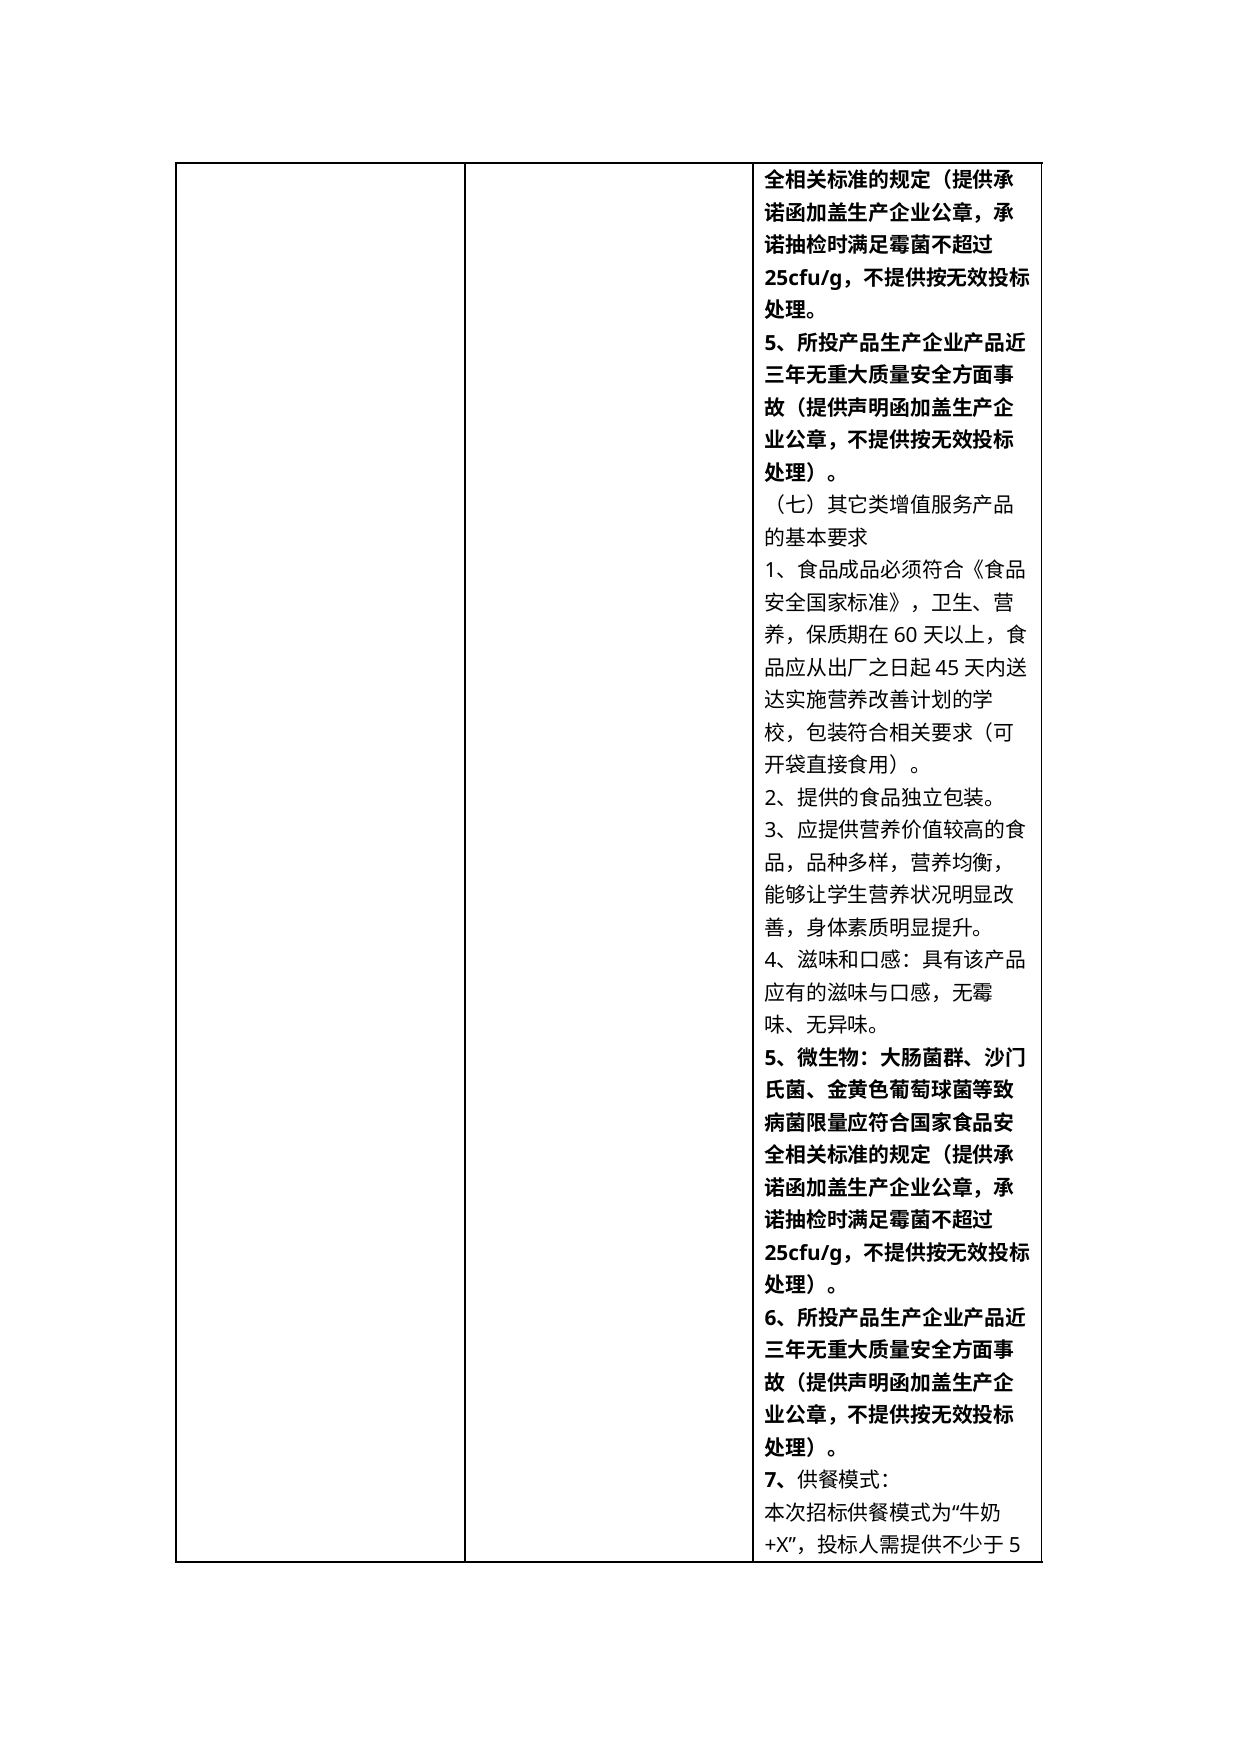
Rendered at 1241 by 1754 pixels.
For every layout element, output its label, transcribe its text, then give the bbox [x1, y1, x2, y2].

table_cell ★ [466, 164, 752, 1561]
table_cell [754, 164, 1041, 1561]
table_cell 1 [177, 164, 464, 1561]
